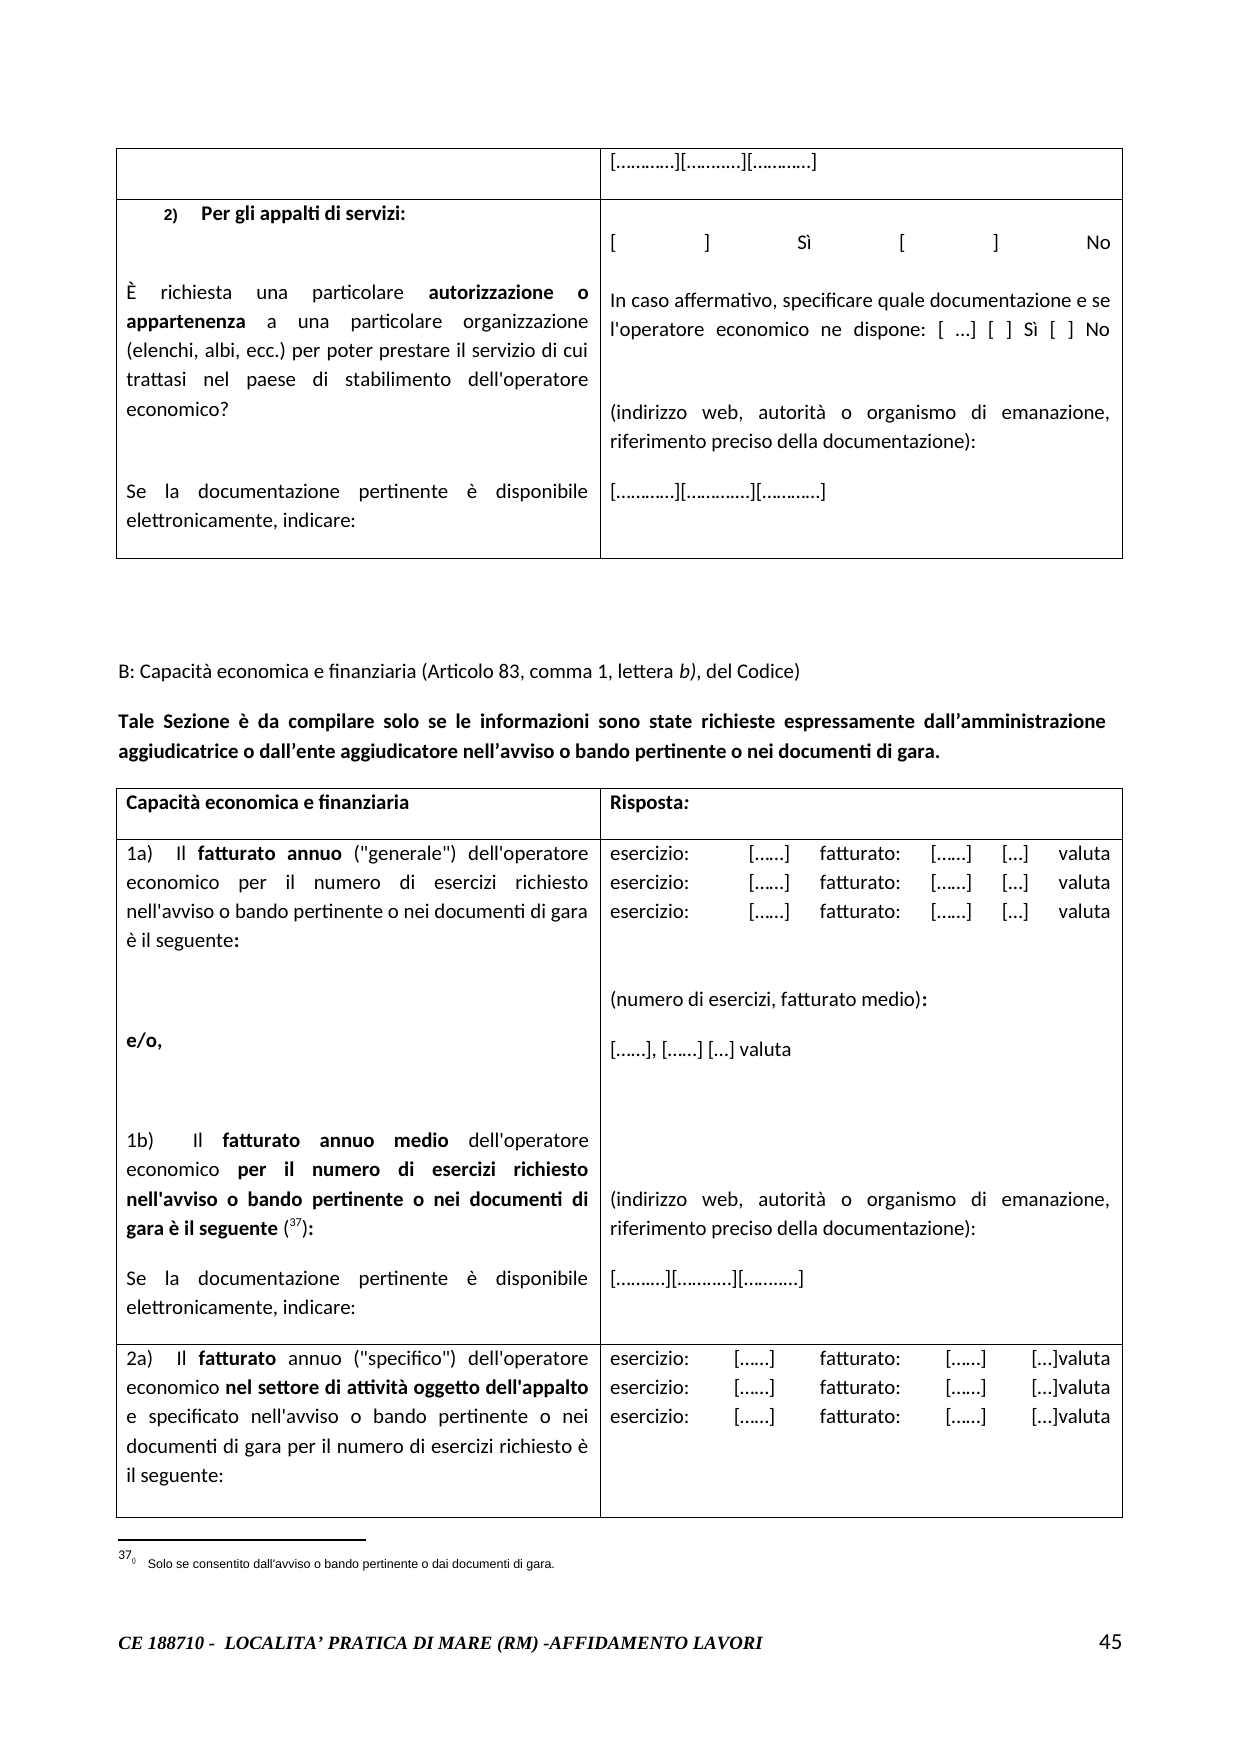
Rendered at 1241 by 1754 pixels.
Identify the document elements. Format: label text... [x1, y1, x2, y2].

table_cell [601, 1345, 1122, 1517]
table_cell Per gli appalti di servizi: È richiesta una particolare autorizzazione o appartenenza a una particolare organizzazione (elenchi, albi, ecc.) per poter prestare il servizio di cui trattasi nel paese di stabilimento dell'operatore economico? Se la documentazione pertinente è disponibile elettronicamente, indicare: [117, 200, 600, 558]
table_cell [117, 149, 600, 199]
table_header Risposta: [601, 789, 1122, 839]
table_cell 1a) Il fatturato annuo ("generale") dell'operatore economico per il numero di esercizi richiesto nell'avviso o bando pertinente o nei documenti di gara è il seguente: e/o, 1b) Il fatturato annuo medio dell'operatore economico per il numero di esercizi richiesto nell'avviso o bando pertinente o nei documenti di gara è il seguente (): Se la documentazione pertinente è disponibile elettronicamente, indicare: [117, 840, 600, 1344]
table_cell [ ] Sì [ ] No In caso affermativo, specificare quale documentazione e se l'operatore economico ne dispone: [ …] [ ] Sì [ ] No (indirizzo web, autorità o organismo di emanazione, riferimento preciso della documentazione): […………][……….…][…………] [601, 200, 1122, 558]
text B: Capacità economica e finanziaria (Articolo 83, comma 1, lettera b), del Codice) [118, 659, 1107, 684]
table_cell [117, 1345, 600, 1517]
text Tale Sezione è da compilare solo se le informazioni sono state richieste espressamente dall’amministrazione aggiudicatrice o dall’ente aggiudicatore nell’avviso o bando pertinente o nei documenti di gara. [118, 709, 1107, 763]
table_header Capacità economica e finanziaria [117, 789, 600, 839]
table_cell esercizio: [……] fatturato: [……] […] valuta esercizio: [……] fatturato: [……] […] valuta esercizio: [……] fatturato: [……] […] valuta (numero di esercizi, fatturato medio): [……], [……] […] valuta (indirizzo web, autorità o organismo di emanazione, riferimento preciso della documentazione): […….…][……..…][……..…] [601, 840, 1122, 1344]
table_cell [601, 149, 1122, 199]
